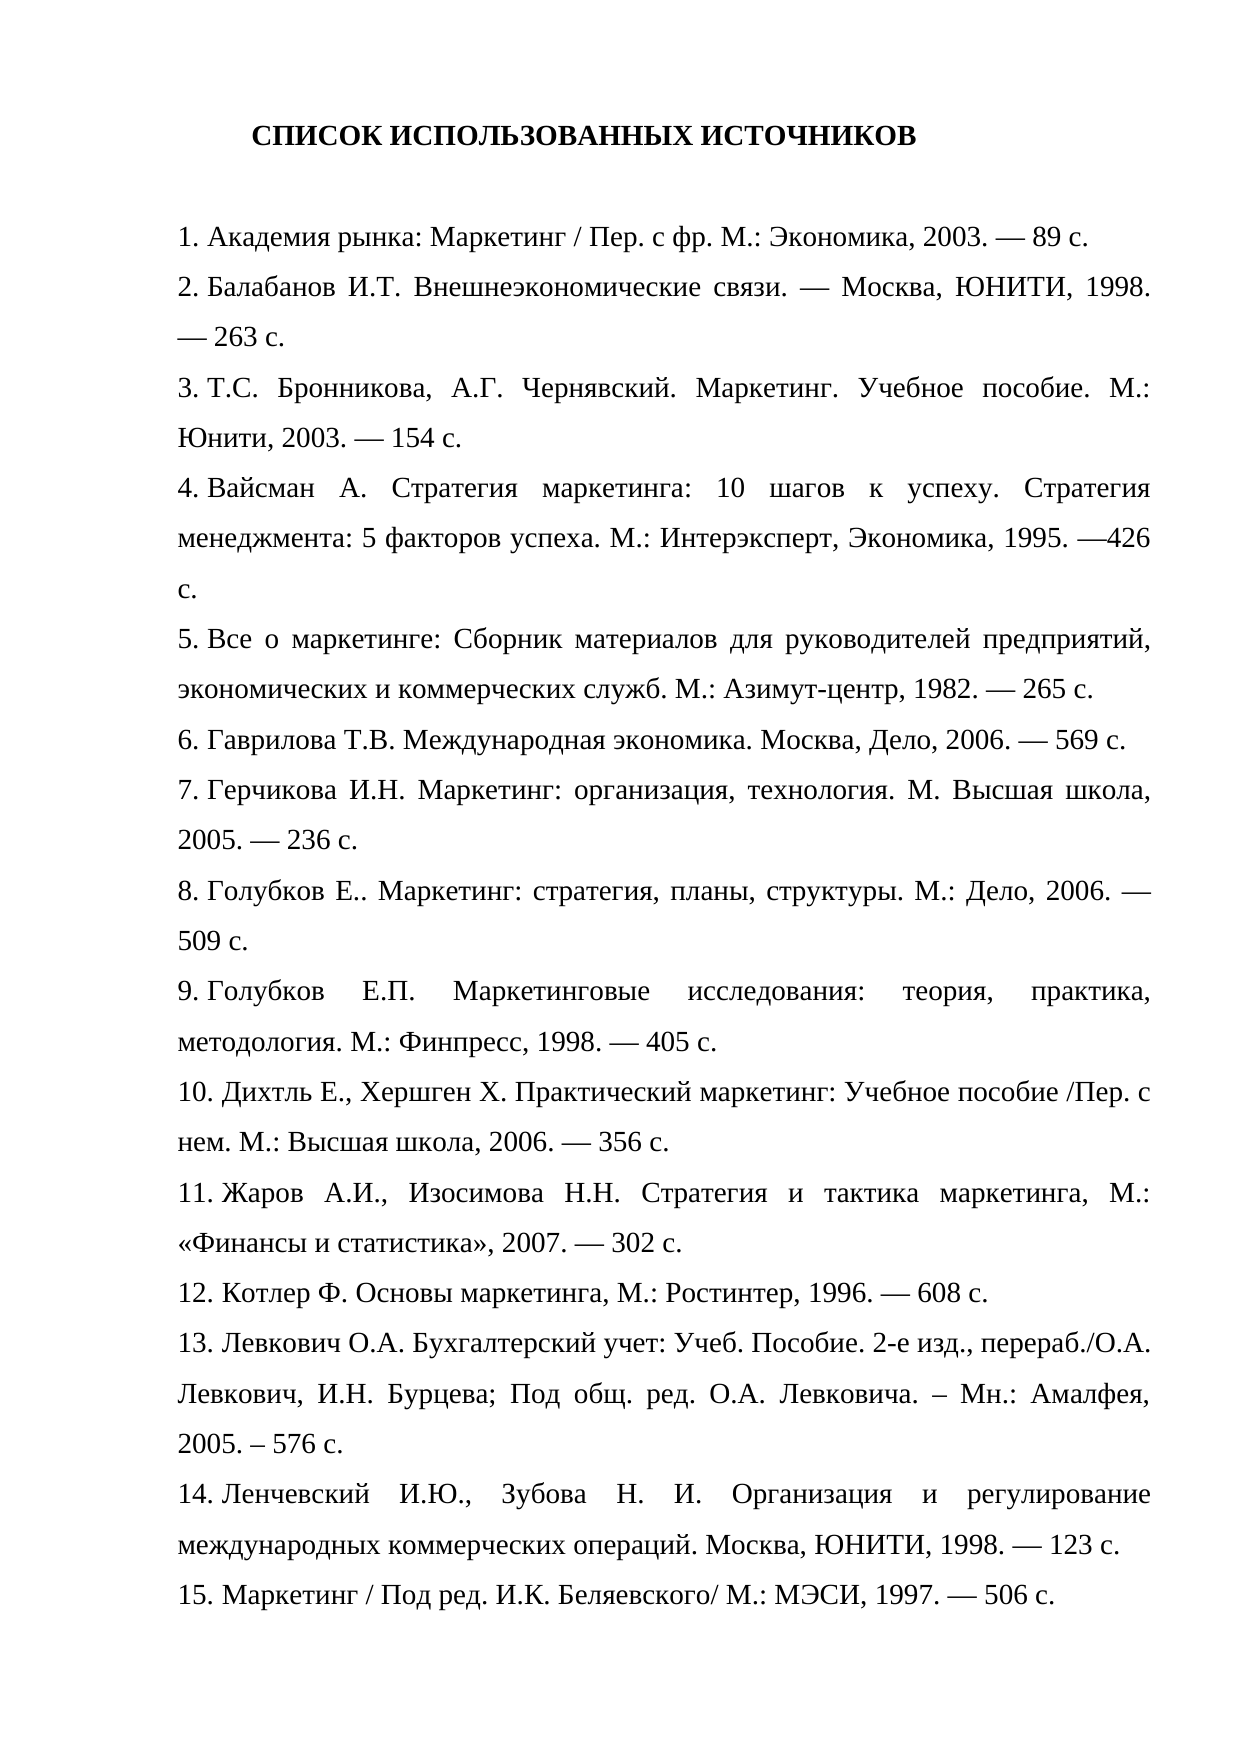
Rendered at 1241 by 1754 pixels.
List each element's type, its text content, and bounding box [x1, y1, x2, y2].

list Котлер Ф. Основы маркетинга, М.: Ростинтер, 1996. — 608 с. [177, 1275, 1152, 1309]
list Вайсман А. Стратегия маркетинга: 10 шагов к успеху. Стратегия менеджмента: 5 факторов успеха. М.: Интерэксперт, Экономика, 1995. —426 с. [177, 470, 1152, 604]
text СПИСОК ИСПОЛЬЗОВАННЫХ ИСТОЧНИКОВ [177, 118, 1152, 152]
list Герчикова И.Н. Маркетинг: организация, технология. М. Высшая школа, 2005. — 236 с. [177, 772, 1152, 856]
list Голубков Е.. Маркетинг: стратегия, планы, структуры. М.: Дело, 2006. — 509 с. [177, 873, 1152, 957]
list Маркетинг / Под ред. И.К. Беляевского/ М.: МЭСИ, 1997. — 506 с. [177, 1577, 1152, 1611]
list Дихтль Е., Хершген Х. Практический маркетинг: Учебное пособие /Пер. с нем. М.: Высшая школа, 2006. — 356 с. [177, 1074, 1152, 1158]
list Жаров А.И., Изосимова Н.Н. Стратегия и тактика маркетинга, М.: «Финансы и статистика», 2007. — 302 с. [177, 1175, 1152, 1258]
list Академия рынка: Маркетинг / Пер. с фр. М.: Экономика, 2003. — 89 с. [177, 219, 1152, 252]
list Балабанов И.Т. Внешнеэкономические связи. — Москва, ЮНИТИ, 1998. — 263 с. [177, 269, 1152, 353]
list Ленчевский И.Ю., Зубова Н. И. Организация и регулирование международных коммерческих операций. Москва, ЮНИТИ, 1998. — 123 с. [177, 1477, 1152, 1560]
list Голубков Е.П. Маркетинговые исследования: теория, практика, методология. М.: Финпресс, 1998. — 405 с. [177, 973, 1152, 1057]
list Т.С. Бронникова, А.Г. Чернявский. Маркетинг. Учебное пособие. М.: Юнити, 2003. — 154 с. [177, 370, 1152, 453]
list Все о маркетинге: Сборник материалов для руководителей предприятий, экономических и коммерческих служб. М.: Азимут-центр, 1982. — 265 с. [177, 621, 1152, 705]
list Гаврилова Т.В. Международная экономика. Москва, Дело, 2006. — 569 с. [177, 722, 1152, 755]
list Левкович О.А. Бухгалтерский учет: Учеб. Пособие. 2-е изд., перераб./О.А. Левкович, И.Н. Бурцева; Под общ. ред. О.А. Левковича. – Мн.: Амалфея, 2005. – 576 с. [177, 1326, 1152, 1460]
